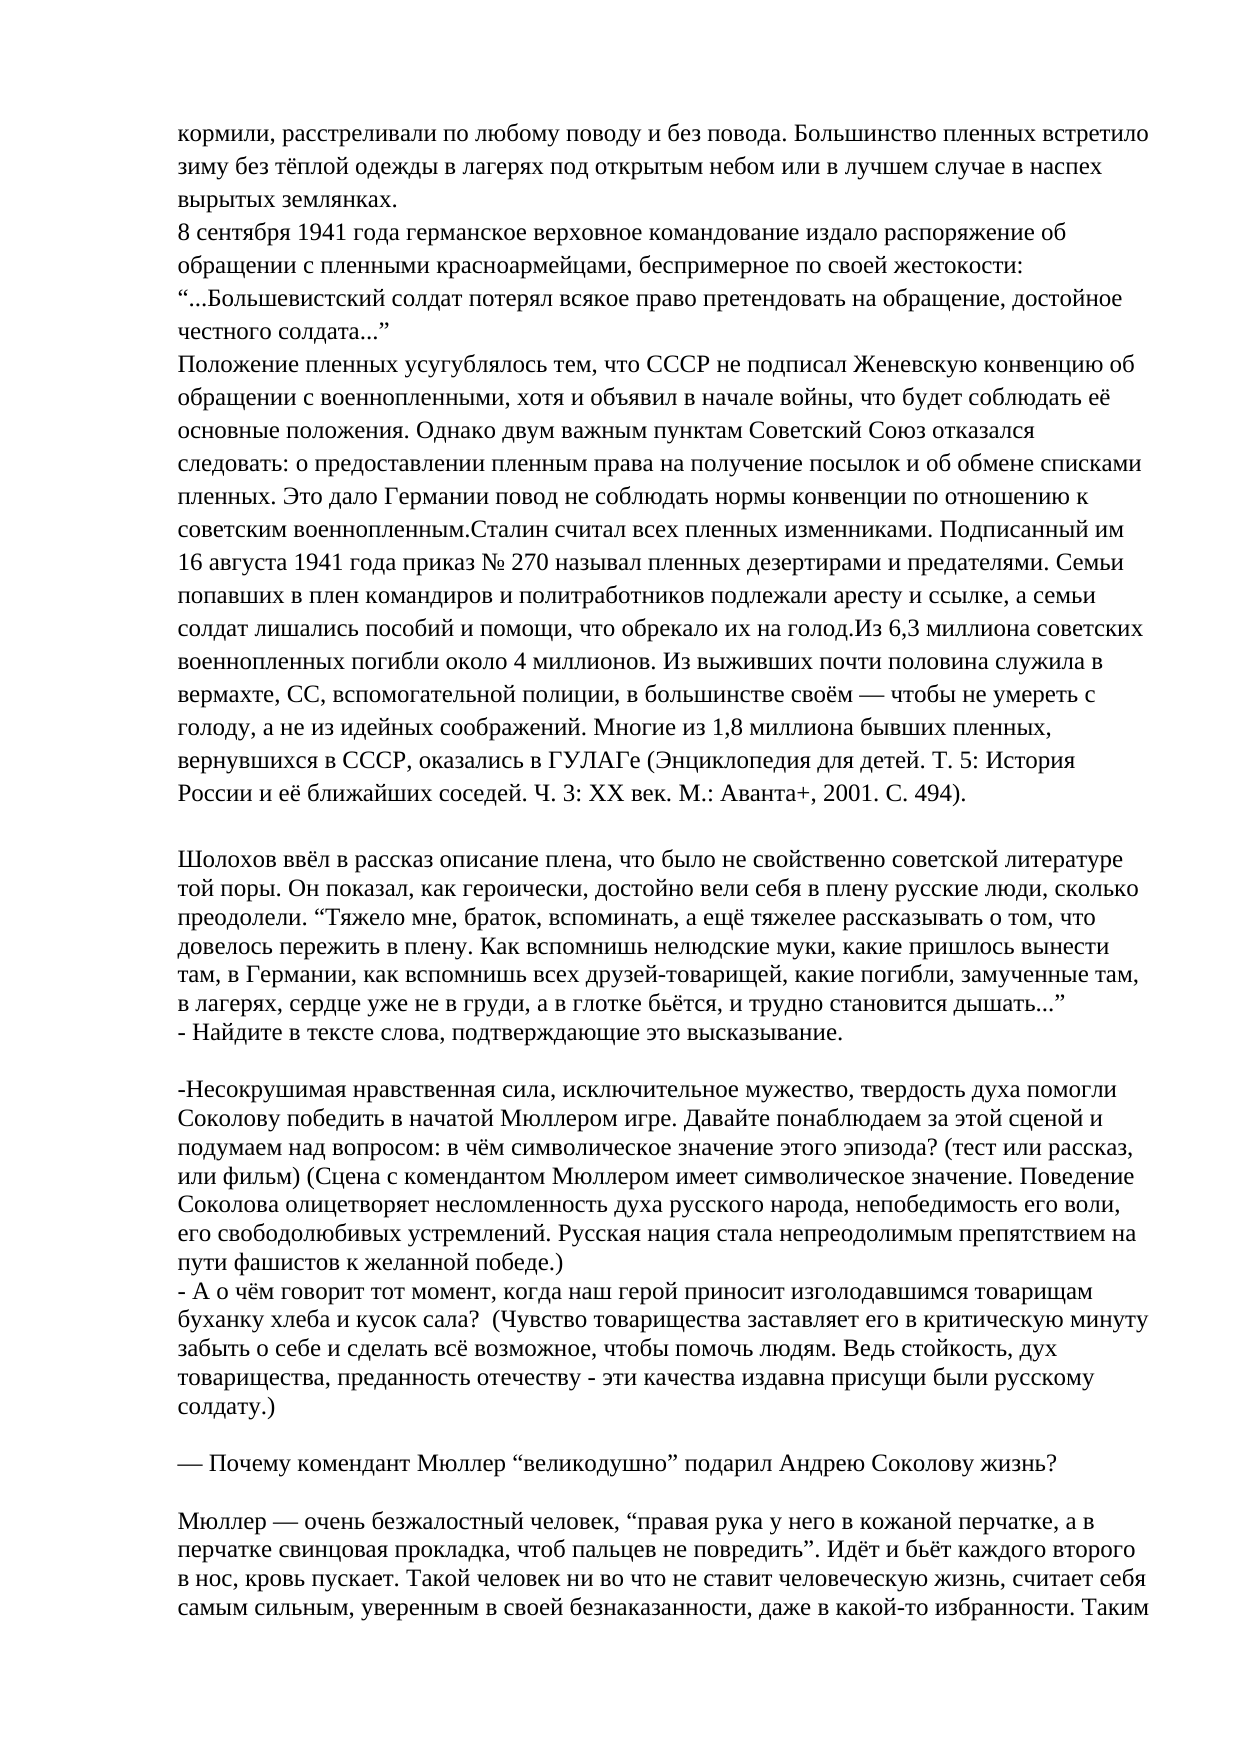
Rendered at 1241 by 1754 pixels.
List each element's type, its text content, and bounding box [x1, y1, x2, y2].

text 8 сентября 1941 года германское верховное командование издало распоряжение об обращении с пленными красноармейцами, беспримерное по своей жестокости: “...Большевистский солдат потерял всякое право претендовать на обращение, достойное честного солдата...” [177, 217, 1152, 345]
text - Найдите в тексте слова, подтверждающие это высказывание. [177, 1017, 1152, 1046]
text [177, 1506, 1152, 1621]
text -Несокрушимая нравственная сила, исключительное мужество, твердость духа помогли Соколову победить в начатой Мюллером игре. Давайте понаблюдаем за этой сценой и подумаем над вопросом: в чём символическое значение этого эпизода? (тест или рассказ, или фильм) (Сцена с комендантом Мюллером имеет символическое значение. Поведение Соколова олицетворяет несломленность духа русского народа, непобедимость его воли, его свободолюбивых устремлений. Русская нация стала непреодолимым препятствием на пути фашистов к желанной победе.) [177, 1074, 1152, 1276]
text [177, 118, 1152, 213]
text Шолохов ввёл в рассказ описание плена, что было не свойственно советской литературе той поры. Он показал, как героически, достойно вели себя в плену русские люди, сколько преодолели. “Тяжело мне, браток, вспоминать, а ещё тяжелее рассказывать о том, что довелось пережить в плену. Как вспомнишь нелюдские муки, какие пришлось вынести там, в Германии, как вспомнишь всех друзей-товарищей, какие погибли, замученные там, в лагерях, сердце уже не в груди, а в глотке бьётся, и трудно становится дышать...” [177, 844, 1152, 1017]
text Положение пленных усугублялось тем, что СССР не подписал Женевскую конвенцию об обращении с военнопленными, хотя и объявил в начале войны, что будет соблюдать её основные положения. Однако двум важным пунктам Советский Союз отказался следовать: о предоставлении пленным права на получение посылок и об обмене списками пленных. Это дало Германии повод не соблюдать нормы конвенции по отношению к советским военнопленным.Сталин считал всех пленных изменниками. Подписанный им 16 августа 1941 года приказ № 270 называл пленных дезертирами и предателями. Семьи попавших в плен командиров и политработников подлежали аресту и ссылке, а семьи солдат лишались пособий и помощи, что обрекало их на голод.Из 6,3 миллиона советских военнопленных погибли около 4 миллионов. Из выживших почти половина служила в вермахте, СС, вспомогательной полиции, в большинстве своём — чтобы не умереть с голоду, а не из идейных соображений. Многие из 1,8 миллиона бывших пленных, вернувшихся в СССР, оказались в ГУЛАГе (Энциклопедия для детей. Т. 5: История России и её ближайших соседей. Ч. 3: XX век. М.: Аванта+, 2001. С. 494). [177, 349, 1152, 807]
text — Почему комендант Мюллер “великодушно” подарил Андрею Соколову жизнь? [177, 1448, 1152, 1477]
text - А о чём говорит тот момент, когда наш герой приносит изголодавшимся товарищам буханку хлеба и кусок сала? (Чувство товарищества заставляет его в критическую минуту забыть о себе и сделать всё возможное, чтобы помочь людям. Ведь стойкость, дух товарищества, преданность отечеству - эти качества издавна присущи были русскому солдату.) [177, 1276, 1152, 1419]
